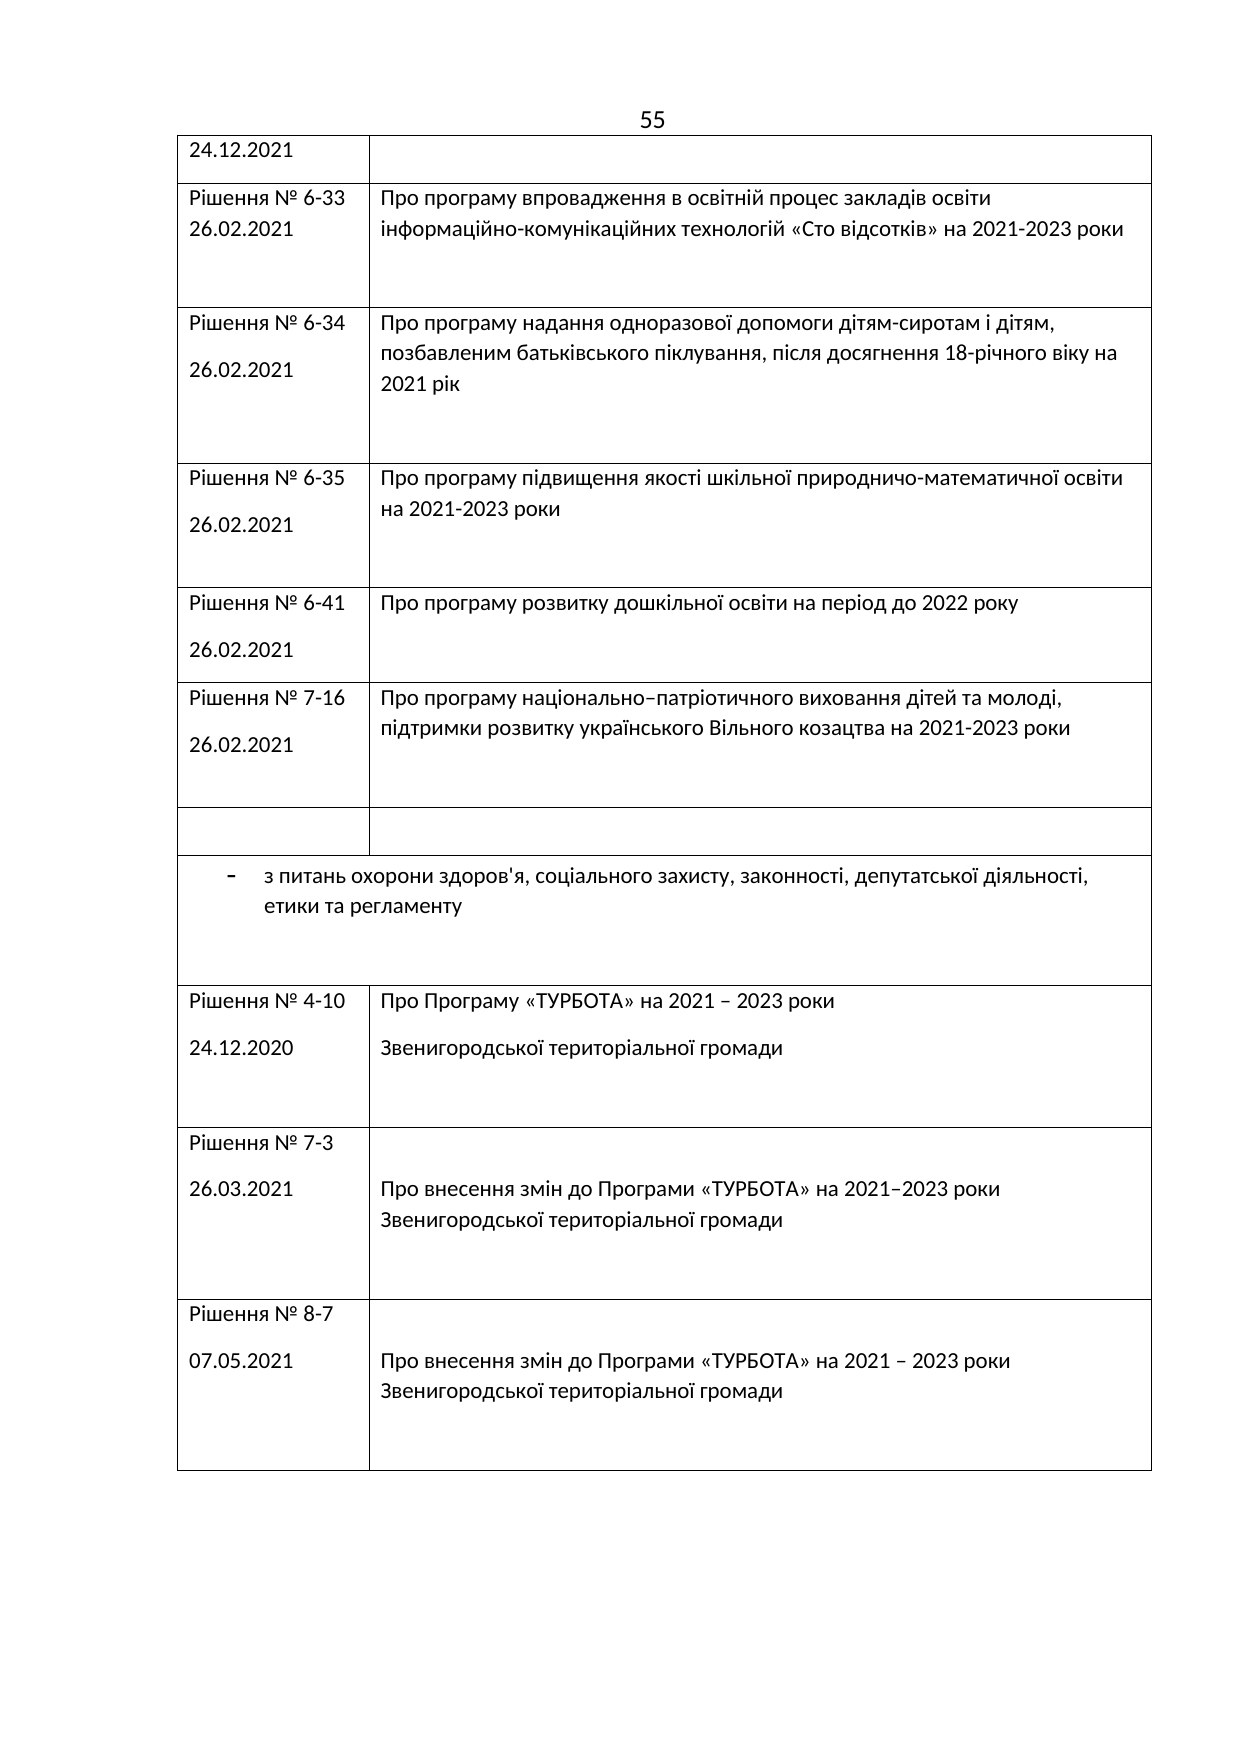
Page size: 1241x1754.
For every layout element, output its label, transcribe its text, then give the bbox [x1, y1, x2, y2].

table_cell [178, 136, 369, 182]
table_cell Рішення № 8-7 07.05.2021 [178, 1300, 369, 1470]
table_cell Рішення № 7-16 26.02.2021 [178, 683, 369, 807]
table_cell [178, 808, 369, 855]
table_cell Рішення № 7-3 26.03.2021 [178, 1128, 369, 1298]
table_cell Про програму розвитку дошкільної освіти на період до 2022 року [370, 588, 1151, 682]
table_cell Рішення № 6-35 26.02.2021 [178, 464, 369, 587]
table_cell Рішення № 4-10 24.12.2020 [178, 986, 369, 1127]
table_cell [370, 808, 1151, 855]
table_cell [370, 136, 1151, 182]
table_cell Рішення № 6-41 26.02.2021 [178, 588, 369, 682]
table_cell Рішення № 6-34 26.02.2021 [178, 308, 369, 462]
table_cell Про програму підвищення якості шкільної природничо-математичної освіти на 2021-2023 роки [370, 464, 1151, 587]
table_cell Про програму надання одноразової допомоги дітям-сиротам і дітям, позбавленим батьківського піклування, після досягнення 18-річного віку на 2021 рік [370, 308, 1151, 462]
table_cell Про програму впровадження в освітній процес закладів освіти інформаційно-комунікаційних технологій «Сто відсотків» на 2021-2023 роки [370, 184, 1151, 307]
table_cell Про внесення змін до Програми «ТУРБОТА» на 2021 – 2023 роки Звенигородської територіальної громади [370, 1300, 1151, 1470]
table_cell Про внесення змін до Програми «ТУРБОТА» на 2021–2023 роки Звенигородської територіальної громади [370, 1128, 1151, 1298]
table_cell Про програму національно–патріотичного виховання дітей та молоді, підтримки розвитку українського Вільного козацтва на 2021-2023 роки [370, 683, 1151, 807]
table_cell Про Програму «ТУРБОТА» на 2021 – 2023 роки Звенигородської територіальної громади [370, 986, 1151, 1127]
table_cell з питань охорони здоров'я, соціального захисту, законності, депутатської діяльності, етики та регламенту [178, 856, 1151, 985]
table_cell Рішення № 6-33 26.02.2021 [178, 184, 369, 307]
